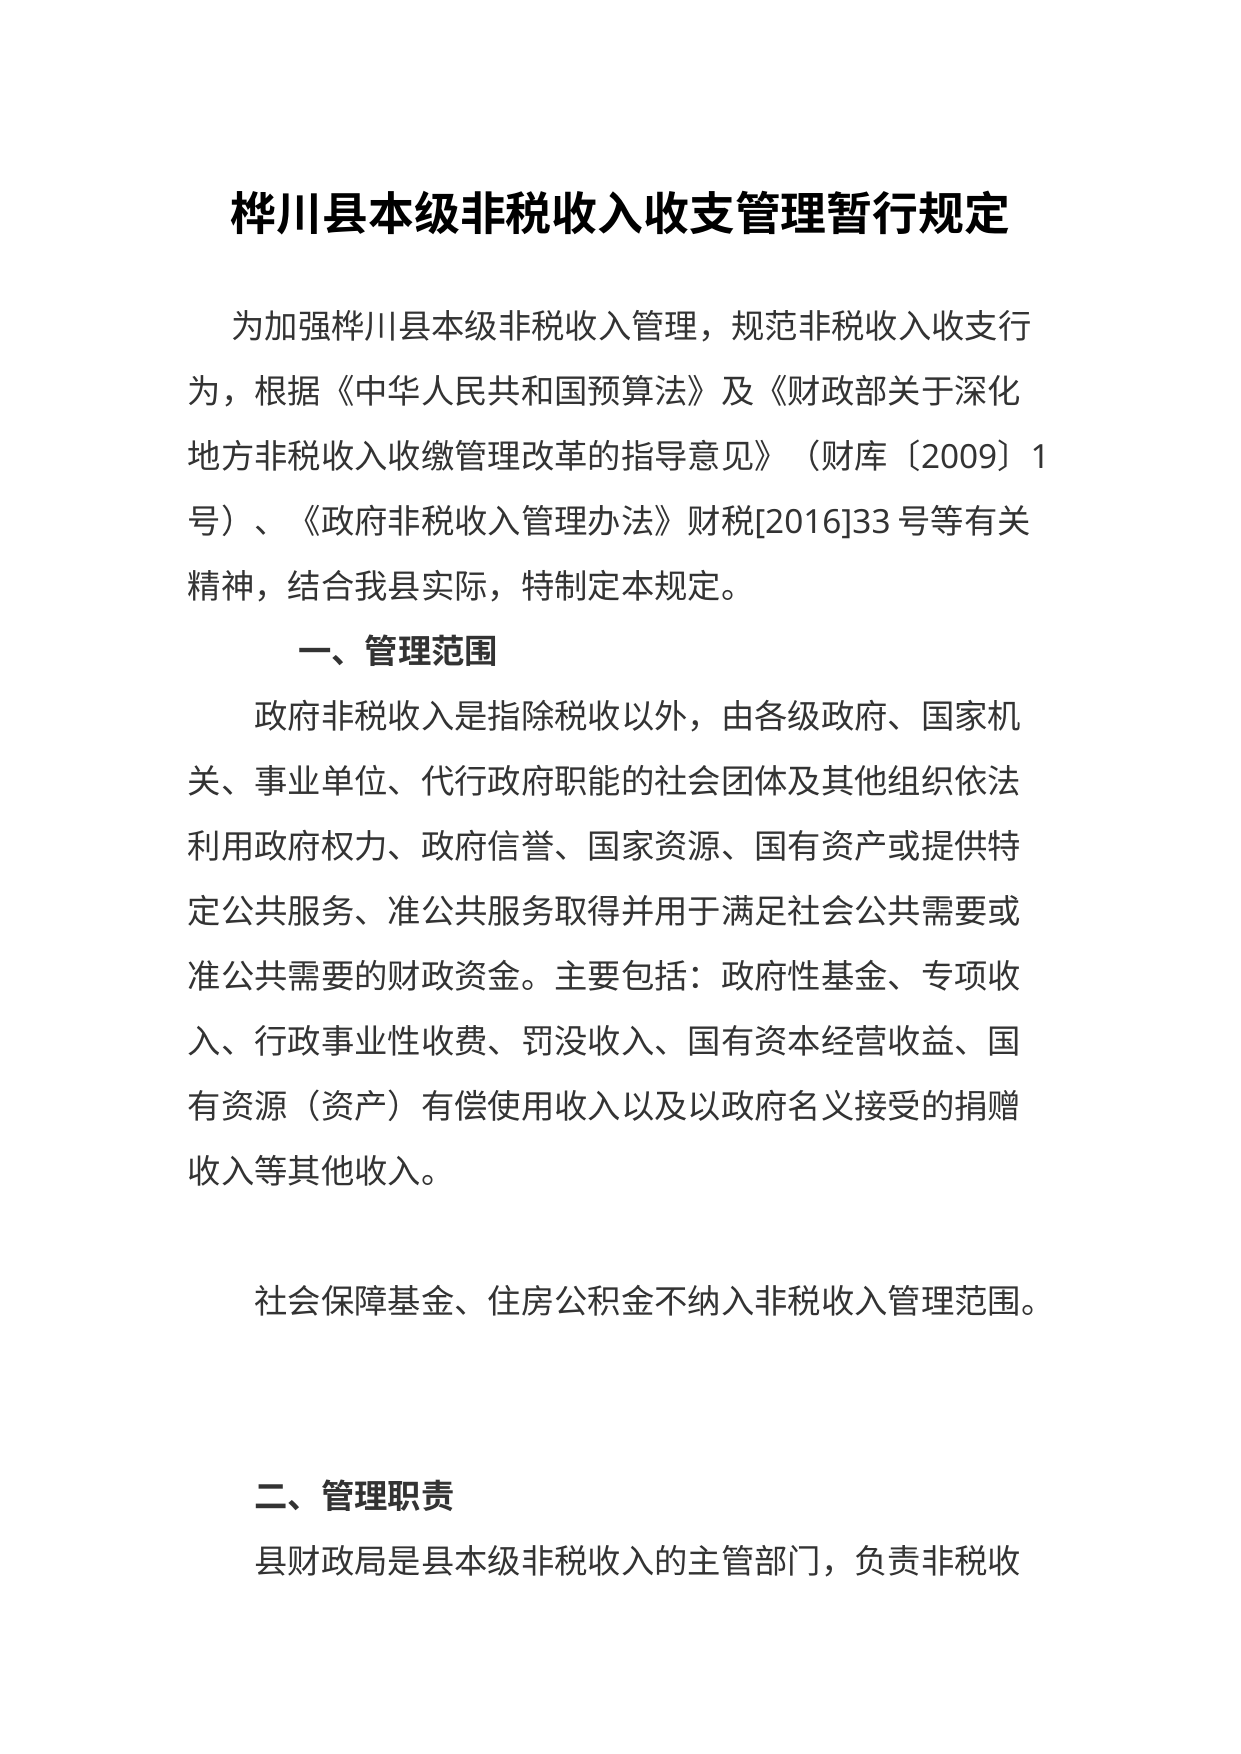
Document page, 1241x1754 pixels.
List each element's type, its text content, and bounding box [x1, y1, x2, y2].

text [187, 1397, 1053, 1592]
text 为加强桦川县本级非税收入管理，规范非税收入收支行为，根据《中华人民共和国预算法》及《财政部关于深化地方非税收入收缴管理改革的指导意见》（财库〔2009〕1号）、《政府非税收入管理办法》财税[2016]33号等有关精神，结合我县实际，特制定本规定。 [187, 292, 1053, 617]
text 一、管理范围 政府非税收入是指除税收以外，由各级政府、国家机关、事业单位、代行政府职能的社会团体及其他组织依法利用政府权力、政府信誉、国家资源、国有资产或提供特定公共服务、准公共服务取得并用于满足社会公共需要或准公共需要的财政资金。主要包括：政府性基金、专项收入、行政事业性收费、罚没收入、国有资本经营收益、国有资源（资产）有偿使用收入以及以政府名义接受的捐赠收入等其他收入。 [187, 617, 1053, 1202]
text 社会保障基金、住房公积金不纳入非税收入管理范围。 [187, 1202, 1053, 1397]
text 桦川县本级非税收入收支管理暂行规定 [187, 162, 1053, 292]
